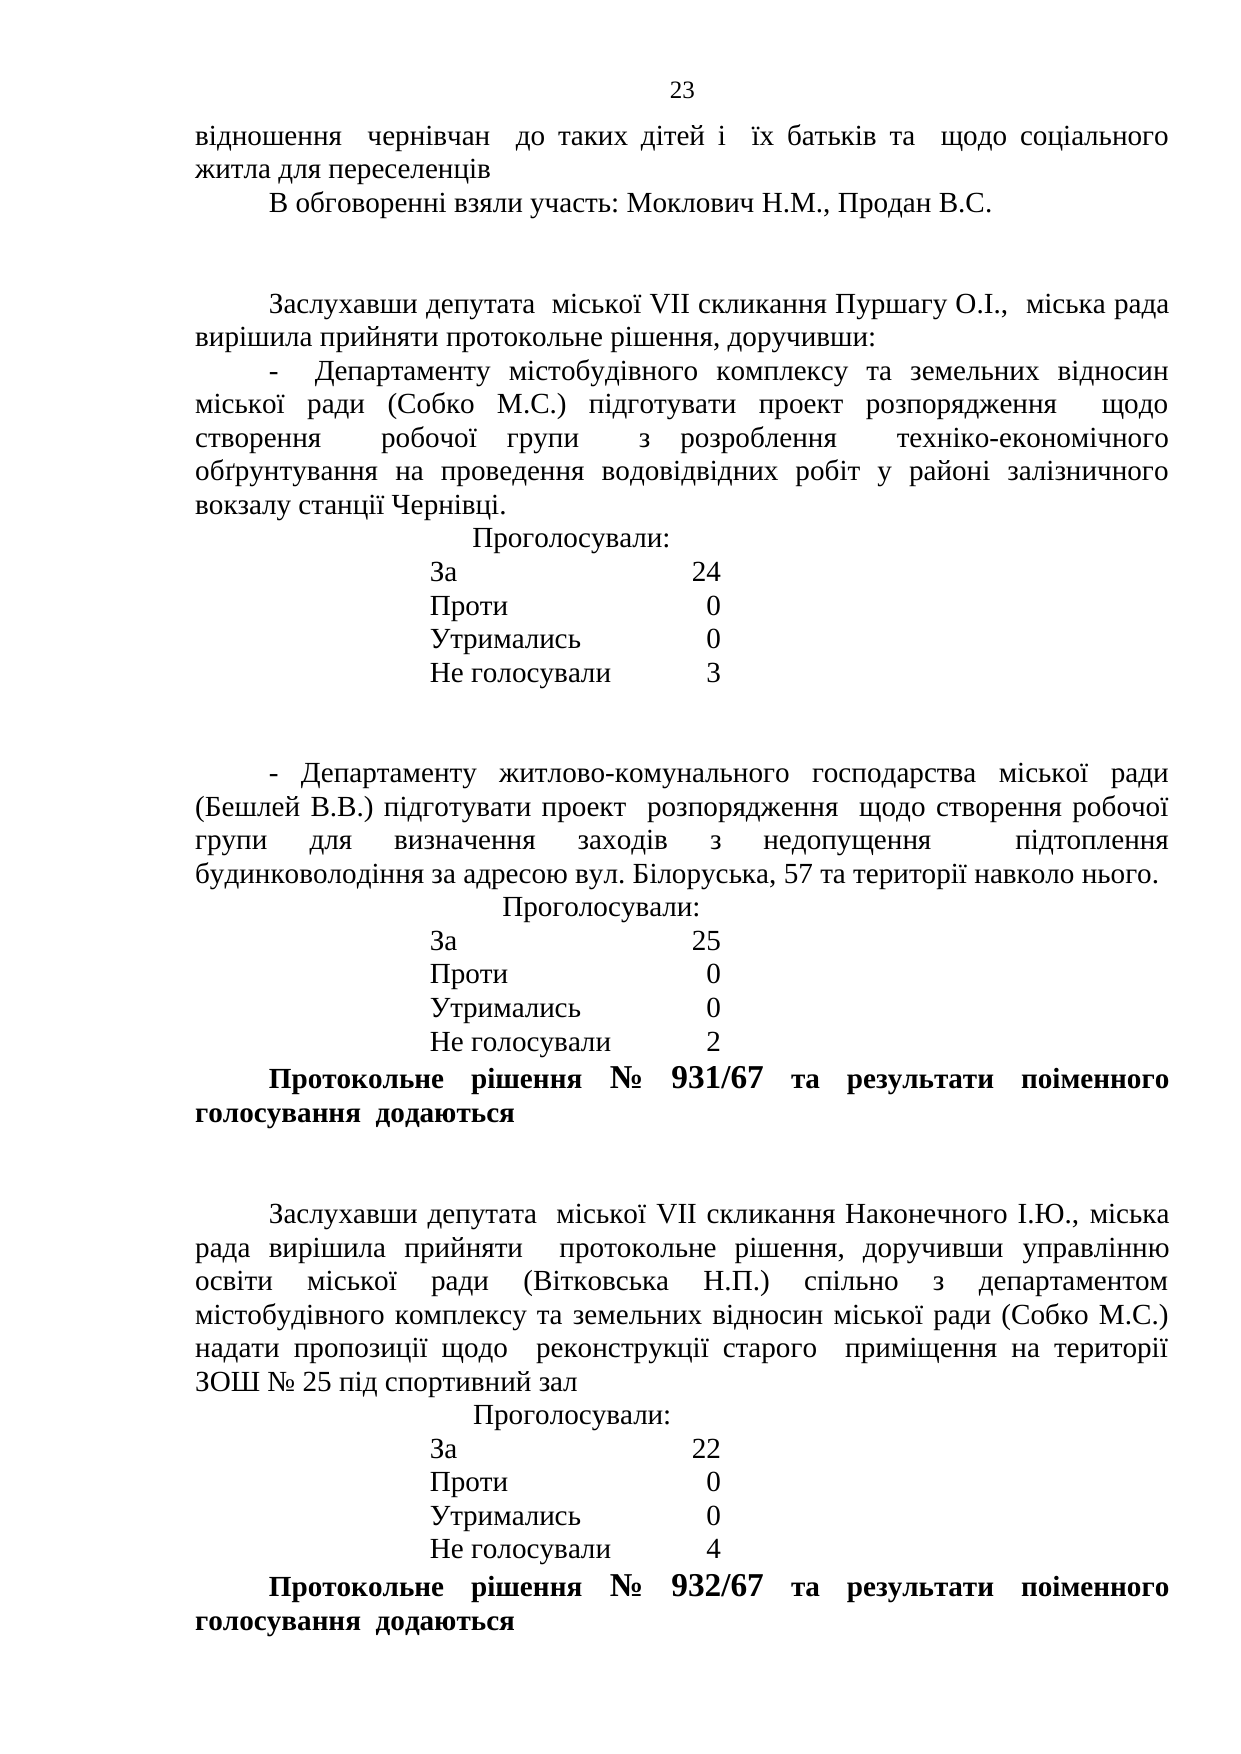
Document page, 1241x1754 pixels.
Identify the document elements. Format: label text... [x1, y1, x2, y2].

table_header 25 [680, 923, 768, 957]
table_cell Утримались [418, 1498, 680, 1532]
table_cell 2 [680, 1024, 768, 1057]
text Протокольне рішення № 931/67 та результати поіменного голосування додаються [195, 1057, 1169, 1129]
table_cell 0 [680, 1465, 768, 1498]
table_cell 0 [680, 621, 768, 655]
text Проголосували: [195, 889, 1169, 923]
text Заслухавши депутата міської VІІ скликання Пуршагу О.І., міська рада вирішила прийняти протокольне рішення, доручивши: [195, 286, 1169, 353]
text Проголосували: [195, 521, 1169, 554]
table_header За [418, 923, 680, 957]
table_cell 0 [680, 1498, 768, 1532]
text - Департаменту житлово-комунального господарства міської ради (Бешлей В.В.) підготувати проект розпорядження щодо створення робочої групи для визначення заходів з недопущення підтоплення будинковолодіння за адресою вул. Білоруська, 57 та території навколо нього. [195, 755, 1169, 889]
text В обговоренні взяли участь: Моклович Н.М., Продан В.С. [195, 185, 1169, 219]
table_cell Не голосували [418, 1024, 680, 1057]
table_header За [418, 1431, 680, 1464]
text Протокольне рішення № 932/67 та результати поіменного голосування додаються [195, 1565, 1169, 1637]
text - Департаменту містобудівного комплексу та земельних відносин міської ради (Собко М.С.) підготувати проект розпорядження щодо створення робочої групи з розроблення техніко-економічного обґрунтування на проведення водовідвідних робіт у районі залізничного вокзалу станції Чернівці. [195, 353, 1169, 521]
table_cell 0 [680, 957, 768, 990]
table_cell Утримались [418, 990, 680, 1024]
table_cell Проти [418, 957, 680, 990]
table_header За [418, 554, 680, 588]
text Заслухавши депутата міської VІІ скликання Наконечного І.Ю., міська рада вирішила прийняти протокольне рішення, доручивши управлінню освіти міської ради (Вітковська Н.П.) спільно з департаментом містобудівного комплексу та земельних відносин міської ради (Собко М.С.) надати пропозиції щодо реконструкції старого приміщення на території ЗОШ № 25 під спортивний зал [195, 1196, 1169, 1397]
table_cell 0 [680, 990, 768, 1024]
table_cell Проти [418, 1465, 680, 1498]
table_cell 3 [680, 655, 768, 688]
table_header 22 [680, 1431, 768, 1464]
table_cell 0 [680, 588, 768, 621]
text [195, 118, 1169, 185]
table_cell Не голосували [418, 655, 680, 688]
table_header 24 [680, 554, 768, 588]
table_cell Утримались [418, 621, 680, 655]
table_cell Не голосували [418, 1532, 680, 1565]
text Проголосували: [195, 1397, 1169, 1431]
table_cell 4 [680, 1532, 768, 1565]
table_cell Проти [418, 588, 680, 621]
